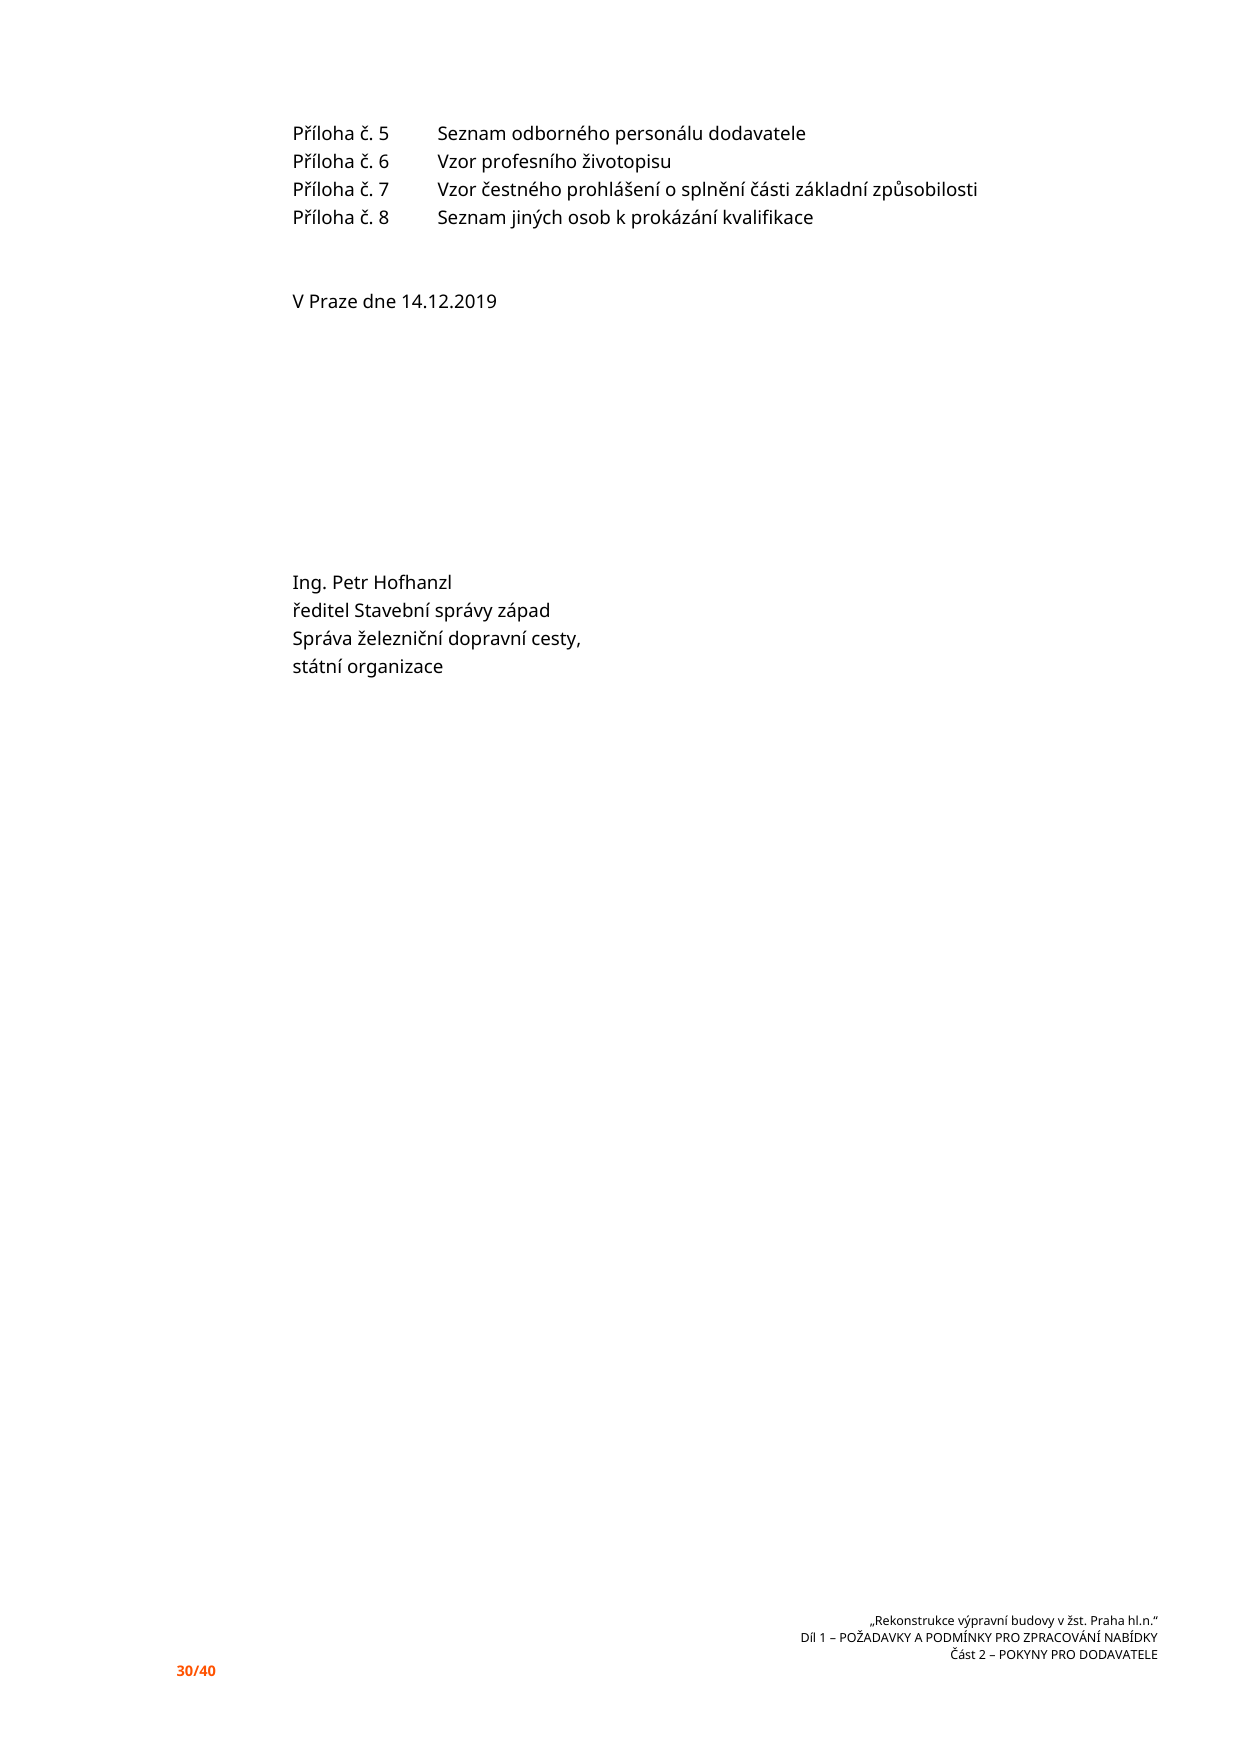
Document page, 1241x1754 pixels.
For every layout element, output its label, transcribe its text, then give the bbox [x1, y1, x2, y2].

text Příloha č. 5 Seznam odborného personálu dodavatele [292, 121, 1122, 146]
text Správa železniční dopravní cesty, [292, 625, 1122, 651]
text Příloha č. 6 Vzor profesního životopisu [292, 149, 1122, 174]
text V Praze dne 14.12.2019 [292, 289, 1122, 314]
text Příloha č. 8 Seznam jiných osob k prokázání kvalifikace [292, 205, 1122, 230]
text státní organizace [292, 653, 1122, 678]
text ředitel Stavební správy západ [292, 597, 1122, 622]
text Příloha č. 7 Vzor čestného prohlášení o splnění části základní způsobilosti [292, 177, 1122, 202]
text Ing. Petr Hofhanzl [292, 569, 1122, 594]
